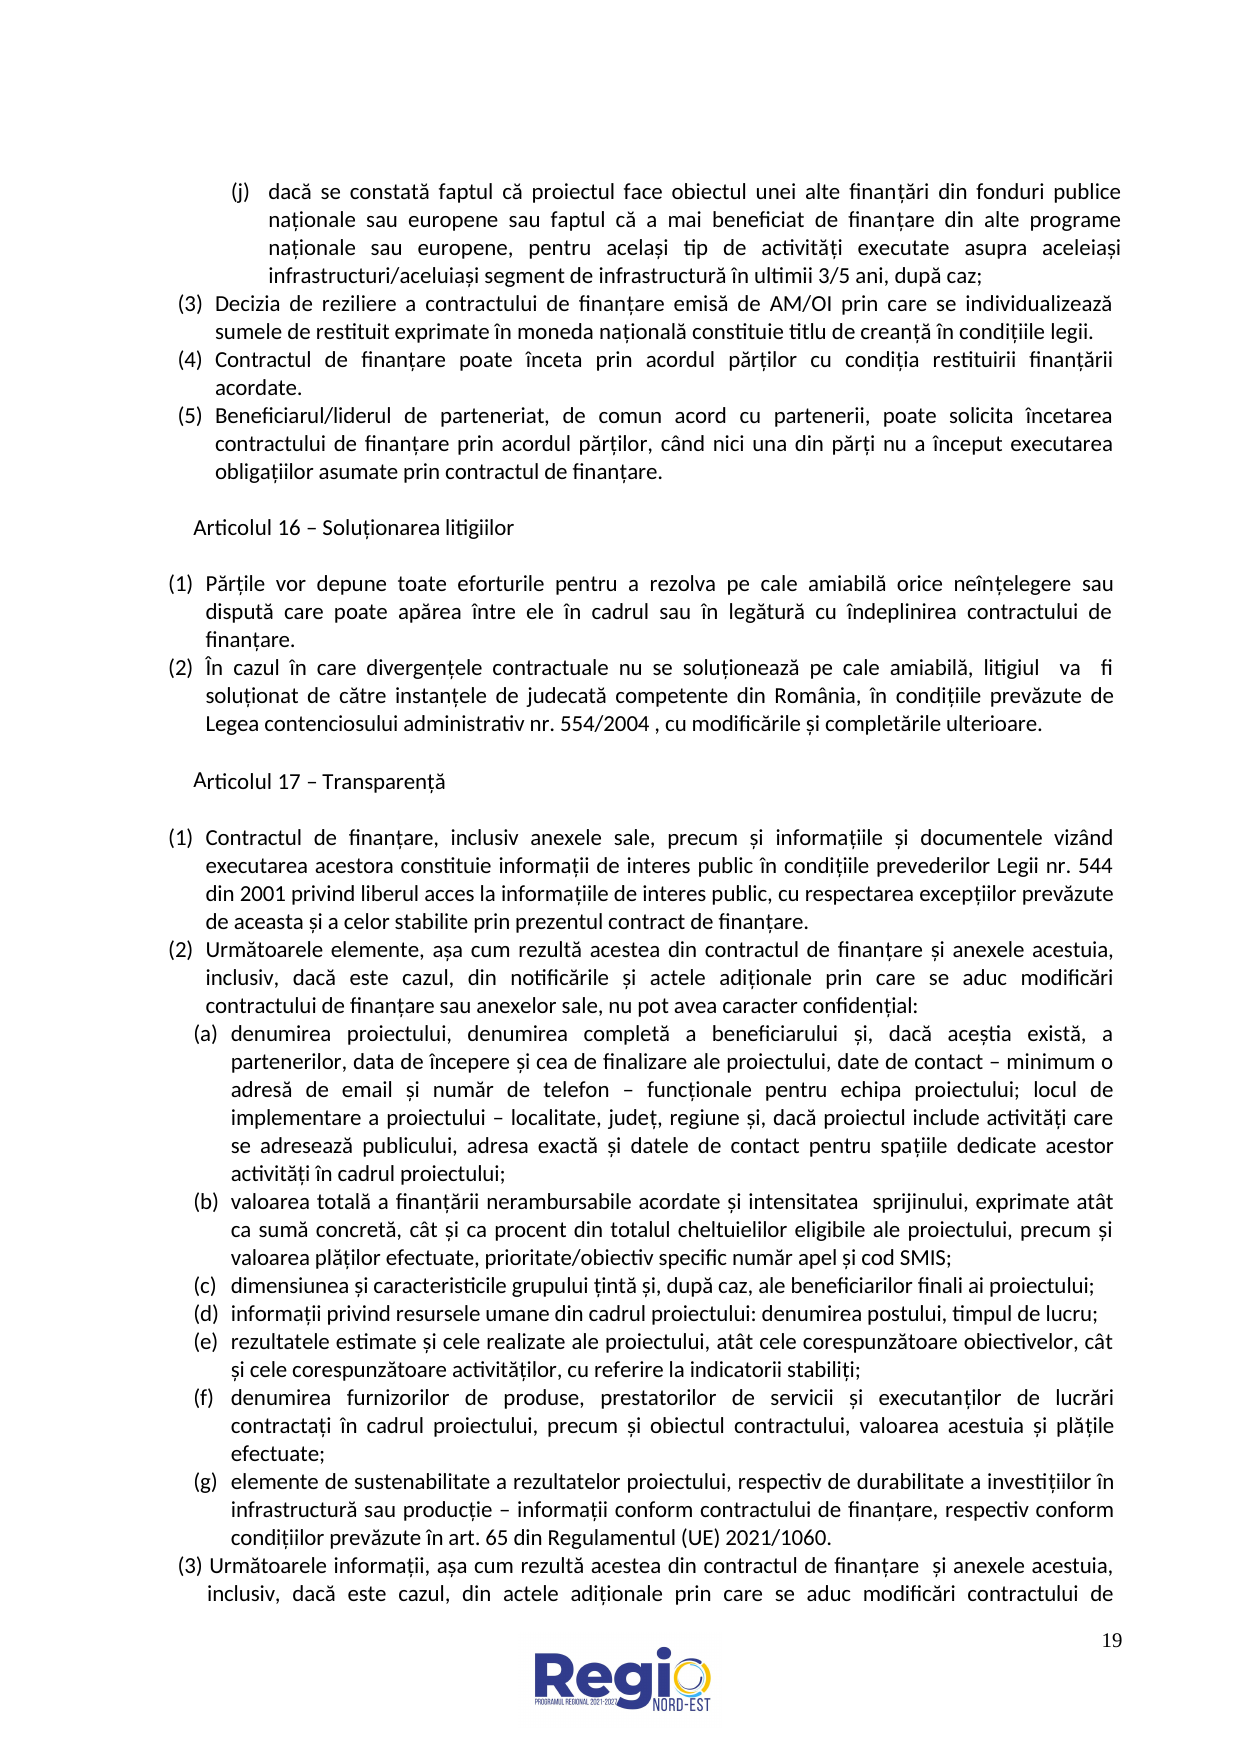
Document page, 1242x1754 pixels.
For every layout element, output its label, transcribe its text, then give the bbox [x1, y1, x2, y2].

list rezultatele estimate și cele realizate ale proiectului, atât cele corespunzătoare obiectivelor, cât și cele corespunzătoare activităților, cu referire la indicatorii stabiliți; [193, 1327, 1114, 1383]
text Articolul 16 – Soluționarea litigiilor [118, 513, 1122, 541]
list Contractul de finanțare poate înceta prin acordul părților cu condiția restituirii finanțării acordate. [177, 345, 1114, 401]
list valoarea totală a finanțării nerambursabile acordate și intensitatea sprijinului, exprimate atât ca sumă concretă, cât și ca procent din totalul cheltuielilor eligibile ale proiectului, precum și valoarea plăților efectuate, prioritate/obiectiv specific număr apel și cod SMIS; [193, 1187, 1114, 1271]
list informații privind resursele umane din cadrul proiectului: denumirea postului, timpul de lucru; [193, 1299, 1114, 1327]
list dacă se constată faptul că proiectul face obiectul unei alte finanțări din fonduri publice naționale sau europene sau faptul că a mai beneficiat de finanțare din alte programe naționale sau europene, pentru același tip de activități executate asupra aceleiași infrastructuri/aceluiași segment de infrastructură în ultimii 3/5 ani, după caz; [231, 177, 1122, 289]
list denumirea proiectului, denumirea completă a beneficiarului și, dacă aceștia există, a partenerilor, data de începere şi cea de finalizare ale proiectului, date de contact – minimum o adresă de email și număr de telefon – funcționale pentru echipa proiectului; locul de implementare a proiectului – localitate, județ, regiune și, dacă proiectul include activități care se adresează publicului, adresa exactă și datele de contact pentru spațiile dedicate acestor activități în cadrul proiectului; [193, 1019, 1114, 1187]
list Părțile vor depune toate eforturile pentru a rezolva pe cale amiabilă orice neînțelegere sau dispută care poate apărea între ele în cadrul sau în legătură cu îndeplinirea contractului de finanțare. [168, 569, 1114, 653]
text Articolul 17 – Transparență [118, 766, 1122, 795]
list denumirea furnizorilor de produse, prestatorilor de servicii și executanților de lucrări contractați în cadrul proiectului, precum și obiectul contractului, valoarea acestuia și plățile efectuate; [193, 1383, 1114, 1467]
list elemente de sustenabilitate a rezultatelor proiectului, respectiv de durabilitate a investițiilor în infrastructură sau producție – informații conform contractului de finanțare, respectiv conform condițiilor prevăzute în art. 65 din Regulamentul (UE) 2021/1060. [193, 1467, 1114, 1552]
picture [518, 1632, 722, 1728]
list dimensiunea și caracteristicile grupului țintă și, după caz, ale beneficiarilor finali ai proiectului; [193, 1271, 1114, 1299]
list Contractul de finanțare, inclusiv anexele sale, precum și informațiile și documentele vizând executarea acestora constituie informații de interes public în condițiile prevederilor Legii nr. 544 din 2001 privind liberul acces la informațiile de interes public, cu respectarea excepțiilor prevăzute de aceasta și a celor stabilite prin prezentul contract de finanțare. [168, 823, 1114, 935]
list În cazul în care divergențele contractuale nu se soluționează pe cale amiabilă, litigiul va fi soluționat de către instanțele de judecată competente din România, în condițiile prevăzute de Legea contenciosului administrativ nr. 554/2004 , cu modificările și completările ulterioare. [168, 653, 1114, 738]
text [177, 1552, 1114, 1608]
list Următoarele elemente, așa cum rezultă acestea din contractul de finanțare și anexele acestuia, inclusiv, dacă este cazul, din notificările și actele adiționale prin care se aduc modificări contractului de finanțare sau anexelor sale, nu pot avea caracter confidențial: [168, 935, 1114, 1019]
list Beneficiarul/liderul de parteneriat, de comun acord cu partenerii, poate solicita încetarea contractului de finanțare prin acordul părților, când nici una din părți nu a început executarea obligațiilor asumate prin contractul de finanțare. [177, 401, 1114, 485]
list Decizia de reziliere a contractului de finanțare emisă de AM/OI prin care se individualizează sumele de restituit exprimate în moneda națională constituie titlu de creanță în condițiile legii. [177, 289, 1114, 345]
